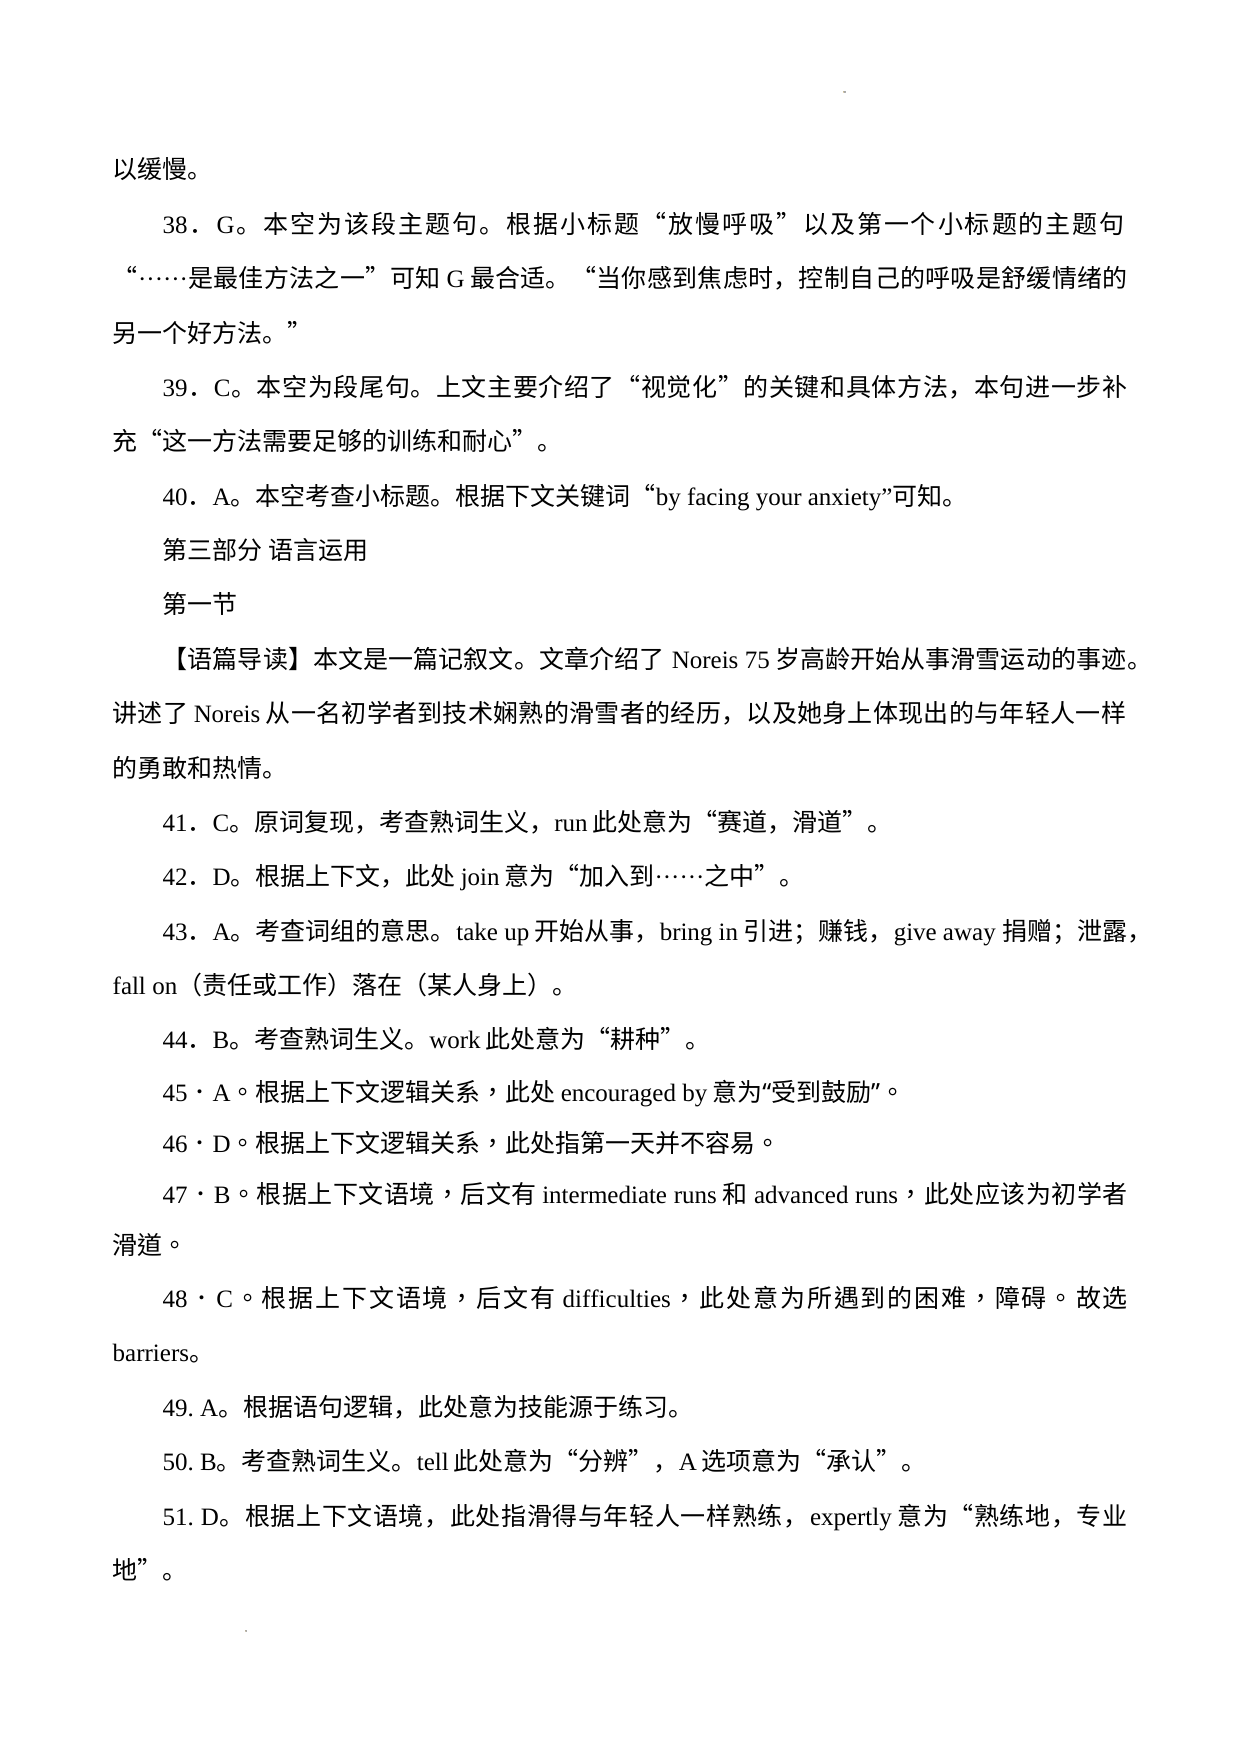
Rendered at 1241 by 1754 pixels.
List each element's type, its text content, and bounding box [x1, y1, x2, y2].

text 47．B。根据上下文语境，后文有intermediate runs和 advanced runs，此处应该为初学者滑道。 [112, 1176, 1128, 1262]
text 50. B。考查熟词生义。tell此处意为“分辨”，A选项意为“承认”。 [112, 1442, 1128, 1478]
text 43．A。考查词组的意思。take up开始从事，bring in引进；赚钱，give away 捐赠；泄露，fall on（责任或工作）落在（某人身上）。 [112, 911, 1128, 1002]
text 【语篇导读】本文是一篇记叙文。文章介绍了Noreis 75岁高龄开始从事滑雪运动的事迹。讲述了Noreis从一名初学者到技术娴熟的滑雪者的经历，以及她身上体现出的与年轻人一样的勇敢和热情。 [112, 639, 1128, 784]
text 48．C。根据上下文语境，后文有difficulties，此处意为所遇到的困难，障碍。故选barriers。 [112, 1278, 1128, 1369]
text 40．A。本空考查小标题。根据下文关键词“by facing your anxiety”可知。 [112, 476, 1128, 512]
text 45．A。根据上下文逻辑关系，此处encouraged by意为“受到鼓励”。 [112, 1074, 1128, 1108]
text 第一节 [112, 585, 1128, 621]
text 41．C。原词复现，考查熟词生义，run此处意为“赛道，滑道”。 [112, 802, 1128, 839]
text 46．D。根据上下文逻辑关系，此处指第一天并不容易。 [112, 1125, 1128, 1159]
text 39．C。本空为段尾句。上文主要介绍了“视觉化”的关键和具体方法，本句进一步补充“这一方法需要足够的训练和耐心”。 [112, 367, 1128, 458]
text 44．B。考查熟词生义。work此处意为“耕种”。 [112, 1020, 1128, 1056]
text 49. A。根据语句逻辑，此处意为技能源于练习。 [112, 1387, 1128, 1423]
text 42．D。根据上下文，此处join意为“加入到······之中”。 [112, 857, 1128, 893]
text 51. D。根据上下文语境，此处指滑得与年轻人一样熟练，expertly意为“熟练地，专业地”。 [112, 1496, 1128, 1587]
text 38．G。本空为该段主题句。根据小标题“放慢呼吸”以及第一个小标题的主题句“······是最佳方法之一”可知G最合适。“当你感到焦虑时，控制自己的呼吸是舒缓情绪的另一个好方法。” [112, 204, 1128, 349]
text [112, 150, 1128, 186]
text 第三部分 语言运用 [112, 531, 1128, 567]
